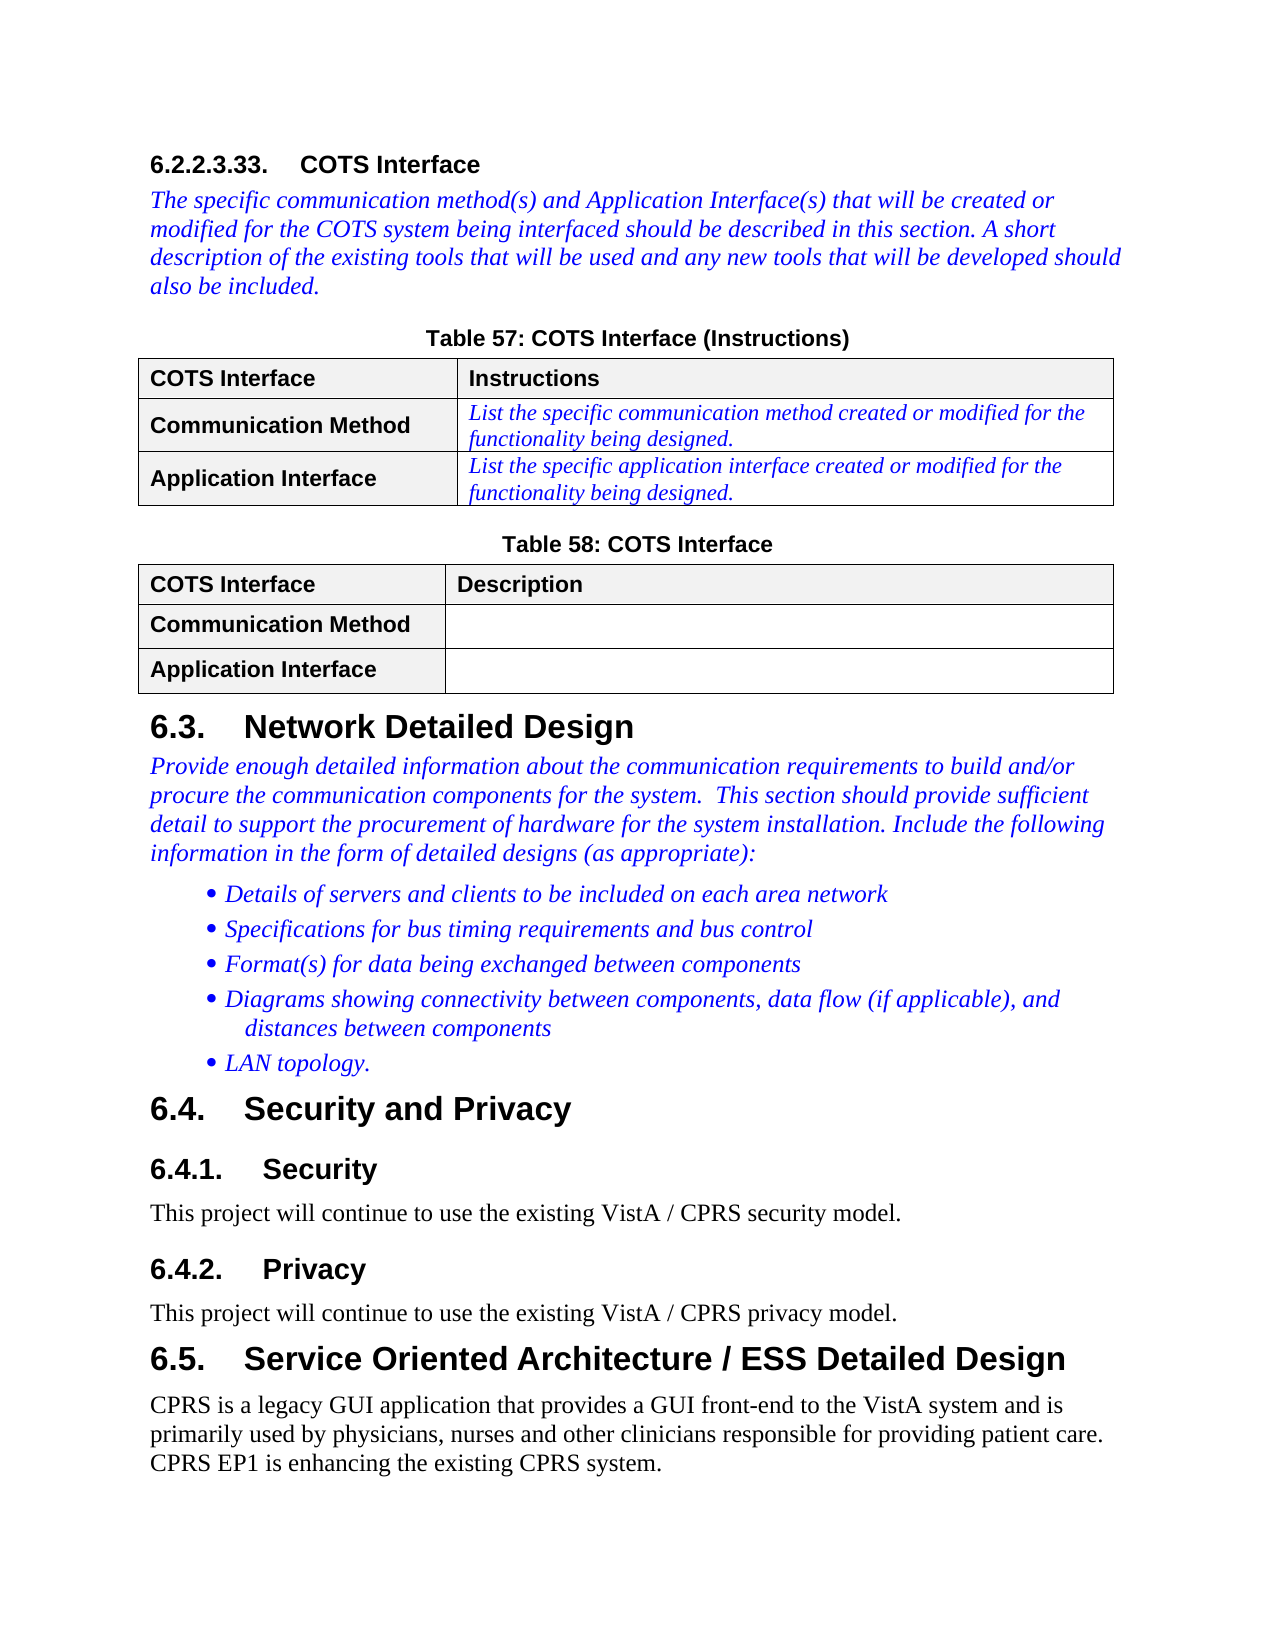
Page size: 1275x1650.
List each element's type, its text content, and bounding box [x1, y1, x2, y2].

table_cell Communication Method [139, 605, 445, 648]
table_header COTS Interface [139, 565, 445, 603]
table_header Description [446, 565, 1113, 603]
subtitle COTS Interface [150, 150, 1125, 179]
table_cell Application Interface [139, 452, 457, 505]
subtitle Service Oriented Architecture / ESS Detailed Design [150, 1339, 1125, 1378]
text CPRS is a legacy GUI application that provides a GUI front-end to the VistA system and is primarily used by physicians, nurses and other clinicians responsible for providing patient care. CPRS EP1 is enhancing the existing CPRS system. [150, 1390, 1125, 1477]
table_cell [446, 649, 1113, 693]
text LAN topology. [207, 1048, 1125, 1076]
text Table 58: COTS Interface [150, 531, 1125, 557]
text Format(s) for data being exchanged between components [207, 949, 1125, 978]
text The specific communication method(s) and Application Interface(s) that will be created or modified for the COTS system being interfaced should be described in this section. A short description of the existing tools that will be used and any new tools that will be developed should also be included. [150, 185, 1125, 300]
text Diagrams showing connectivity between components, data flow (if applicable), and distances between components [207, 984, 1125, 1041]
subtitle Security and Privacy [150, 1089, 1125, 1127]
subtitle Network Detailed Design [150, 707, 1125, 745]
table_header COTS Interface [139, 359, 457, 397]
subtitle Security [150, 1152, 1125, 1186]
text This project will continue to use the existing VistA / CPRS security model. [150, 1198, 1125, 1227]
table_cell [446, 605, 1113, 648]
text Table 57: COTS Interface (Instructions) [150, 325, 1125, 351]
text Details of servers and clients to be included on each area network [207, 879, 1125, 908]
table_cell Application Interface [139, 649, 445, 693]
table_cell List the specific communication method created or modified for the functionality being designed. [458, 399, 1113, 451]
text Specifications for bus timing requirements and bus control [207, 914, 1125, 943]
text Provide enough detailed information about the communication requirements to build and/or procure the communication components for the system. This section should provide sufficient detail to support the procurement of hardware for the system installation. Include the following information in the form of detailed designs (as appropriate): [150, 751, 1125, 866]
text This project will continue to use the existing VistA / CPRS privacy model. [150, 1298, 1125, 1327]
table_cell List the specific application interface created or modified for the functionality being designed. [458, 452, 1113, 505]
table_cell Communication Method [139, 399, 457, 451]
subtitle Privacy [150, 1252, 1125, 1286]
table_header Instructions [458, 359, 1113, 397]
